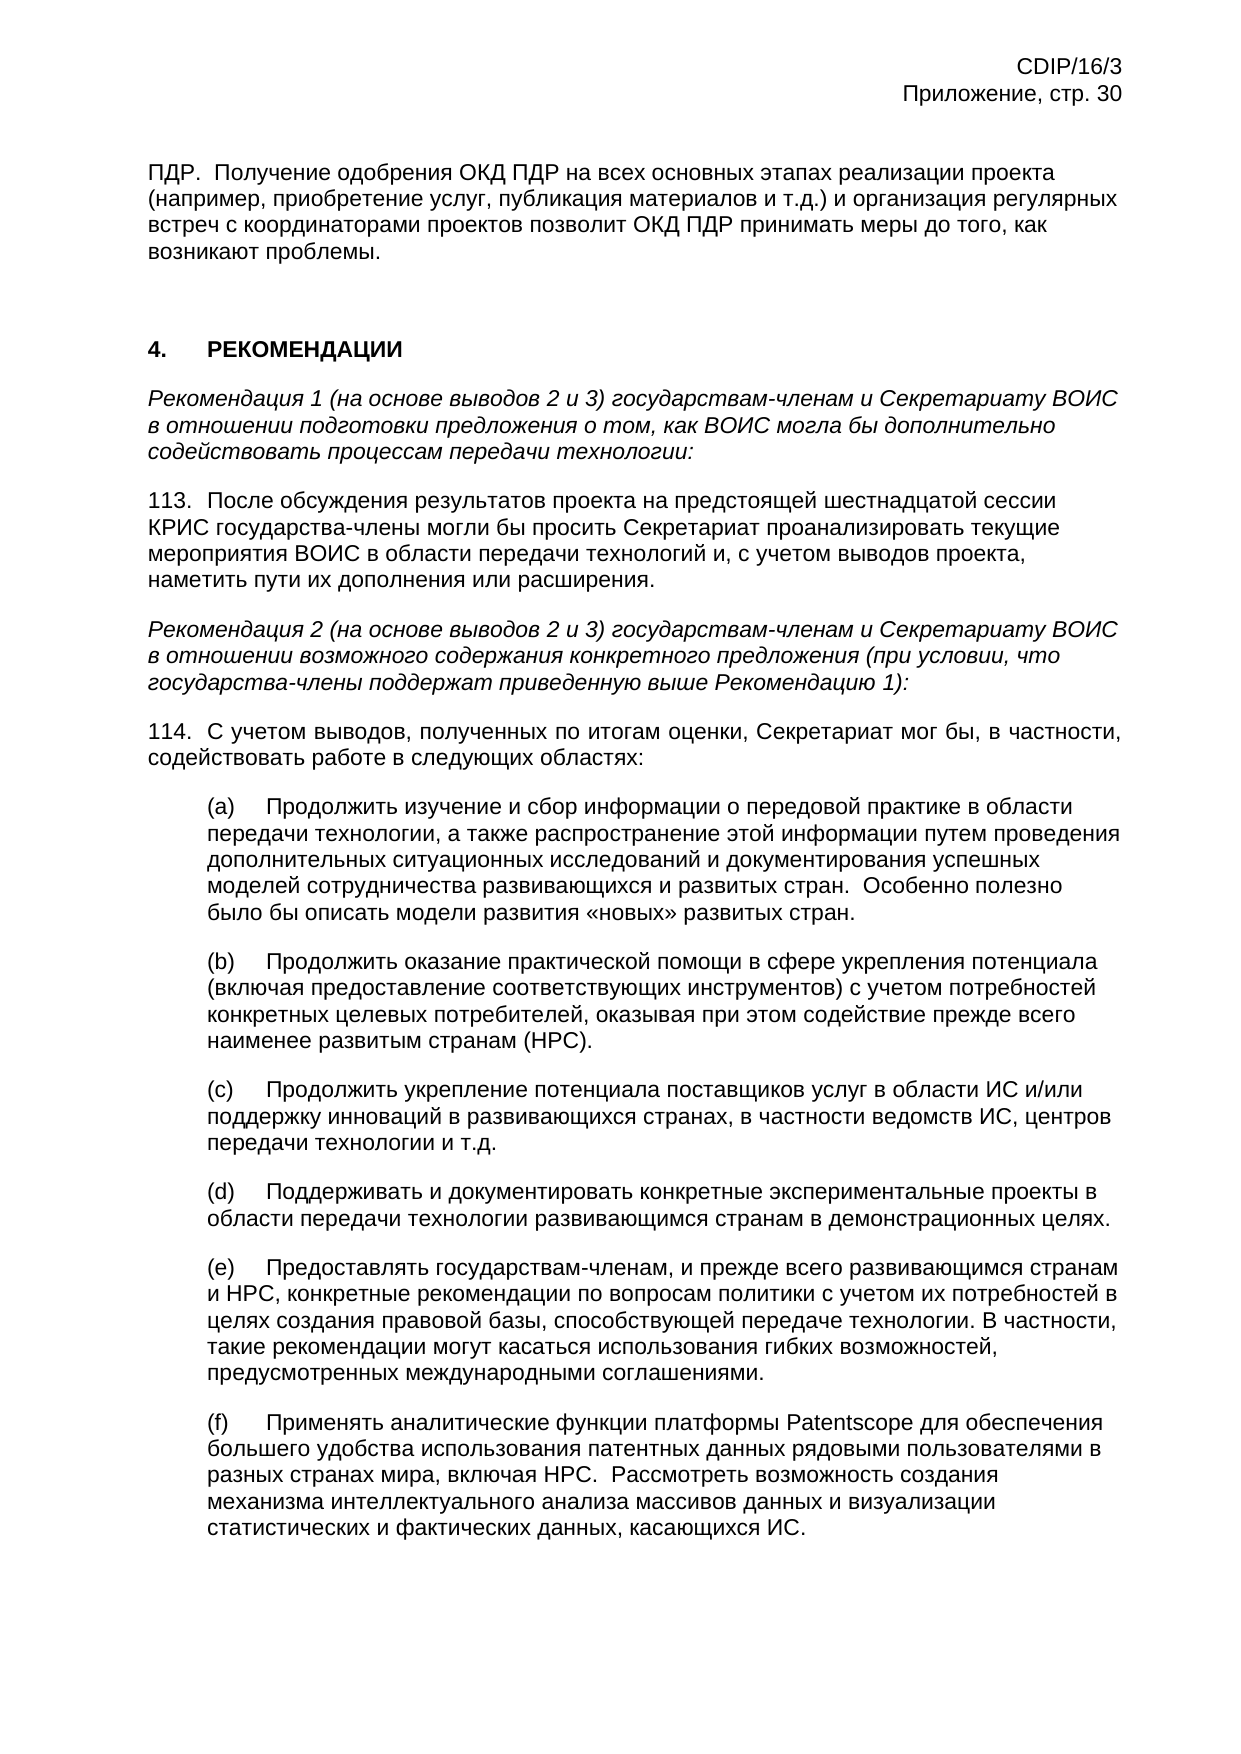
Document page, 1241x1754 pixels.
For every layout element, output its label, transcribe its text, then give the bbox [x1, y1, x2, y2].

text Рекомендация 1 (на основе выводов 2 и 3) государствам-членам и Секретариату ВОИС в отношении подготовки предложения о том, как ВОИС могла бы дополнительно содействовать процессам передачи технологии: [148, 385, 1122, 464]
text После обсуждения результатов проекта на предстоящей шестнадцатой сессии КРИС государства-члены могли бы просить Секретариат проанализировать текущие мероприятия ВОИС в области передачи технологий и, с учетом выводов проекта, наметить пути их дополнения или расширения. [148, 487, 1122, 593]
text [148, 158, 1122, 264]
text Рекомендация 2 (на основе выводов 2 и 3) государствам-членам и Секретариату ВОИС в отношении возможного содержания конкретного предложения (при условии, что государства-члены поддержат приведенную выше Рекомендацию 1): [148, 616, 1122, 695]
list Применять аналитические функции платформы Patentscope для обеспечения большего удобства использования патентных данных рядовыми пользователями в разных странах мира, включая НРС. Рассмотреть возможность создания механизма интеллектуального анализа массивов данных и визуализации статистических и фактических данных, касающихся ИС. [207, 1409, 1122, 1540]
list Продолжить изучение и сбор информации о передовой практике в области передачи технологии, а также распространение этой информации путем проведения дополнительных ситуационных исследований и документирования успешных моделей сотрудничества развивающихся и развитых стран. Особенно полезно было бы описать модели развития «новых» развитых стран. [207, 793, 1122, 925]
list Продолжить оказание практической помощи в сфере укрепления потенциала (включая предоставление соответствующих инструментов) с учетом потребностей конкретных целевых потребителей, оказывая при этом содействие прежде всего наименее развитым странам (НРС). [207, 948, 1122, 1053]
subtitle 4. РекомендациИ [148, 336, 1122, 362]
list С учетом выводов, полученных по итогам оценки, Секретариат мог бы, в частности, содействовать работе в следующих областях: [148, 718, 1122, 770]
list Предоставлять государствам-членам, и прежде всего развивающимся странам и НРС, конкретные рекомендации по вопросам политики с учетом их потребностей в целях создания правовой базы, способствующей передаче технологии. В частности, такие рекомендации могут касаться использования гибких возможностей, предусмотренных международными соглашениями. [207, 1254, 1122, 1386]
list Поддерживать и документировать конкретные экспериментальные проекты в области передачи технологии развивающимся странам в демонстрационных целях. [207, 1178, 1122, 1231]
list Продолжить укрепление потенциала поставщиков услуг в области ИС и/или поддержку инноваций в развивающихся странах, в частности ведомств ИС, центров передачи технологии и т.д. [207, 1076, 1122, 1155]
